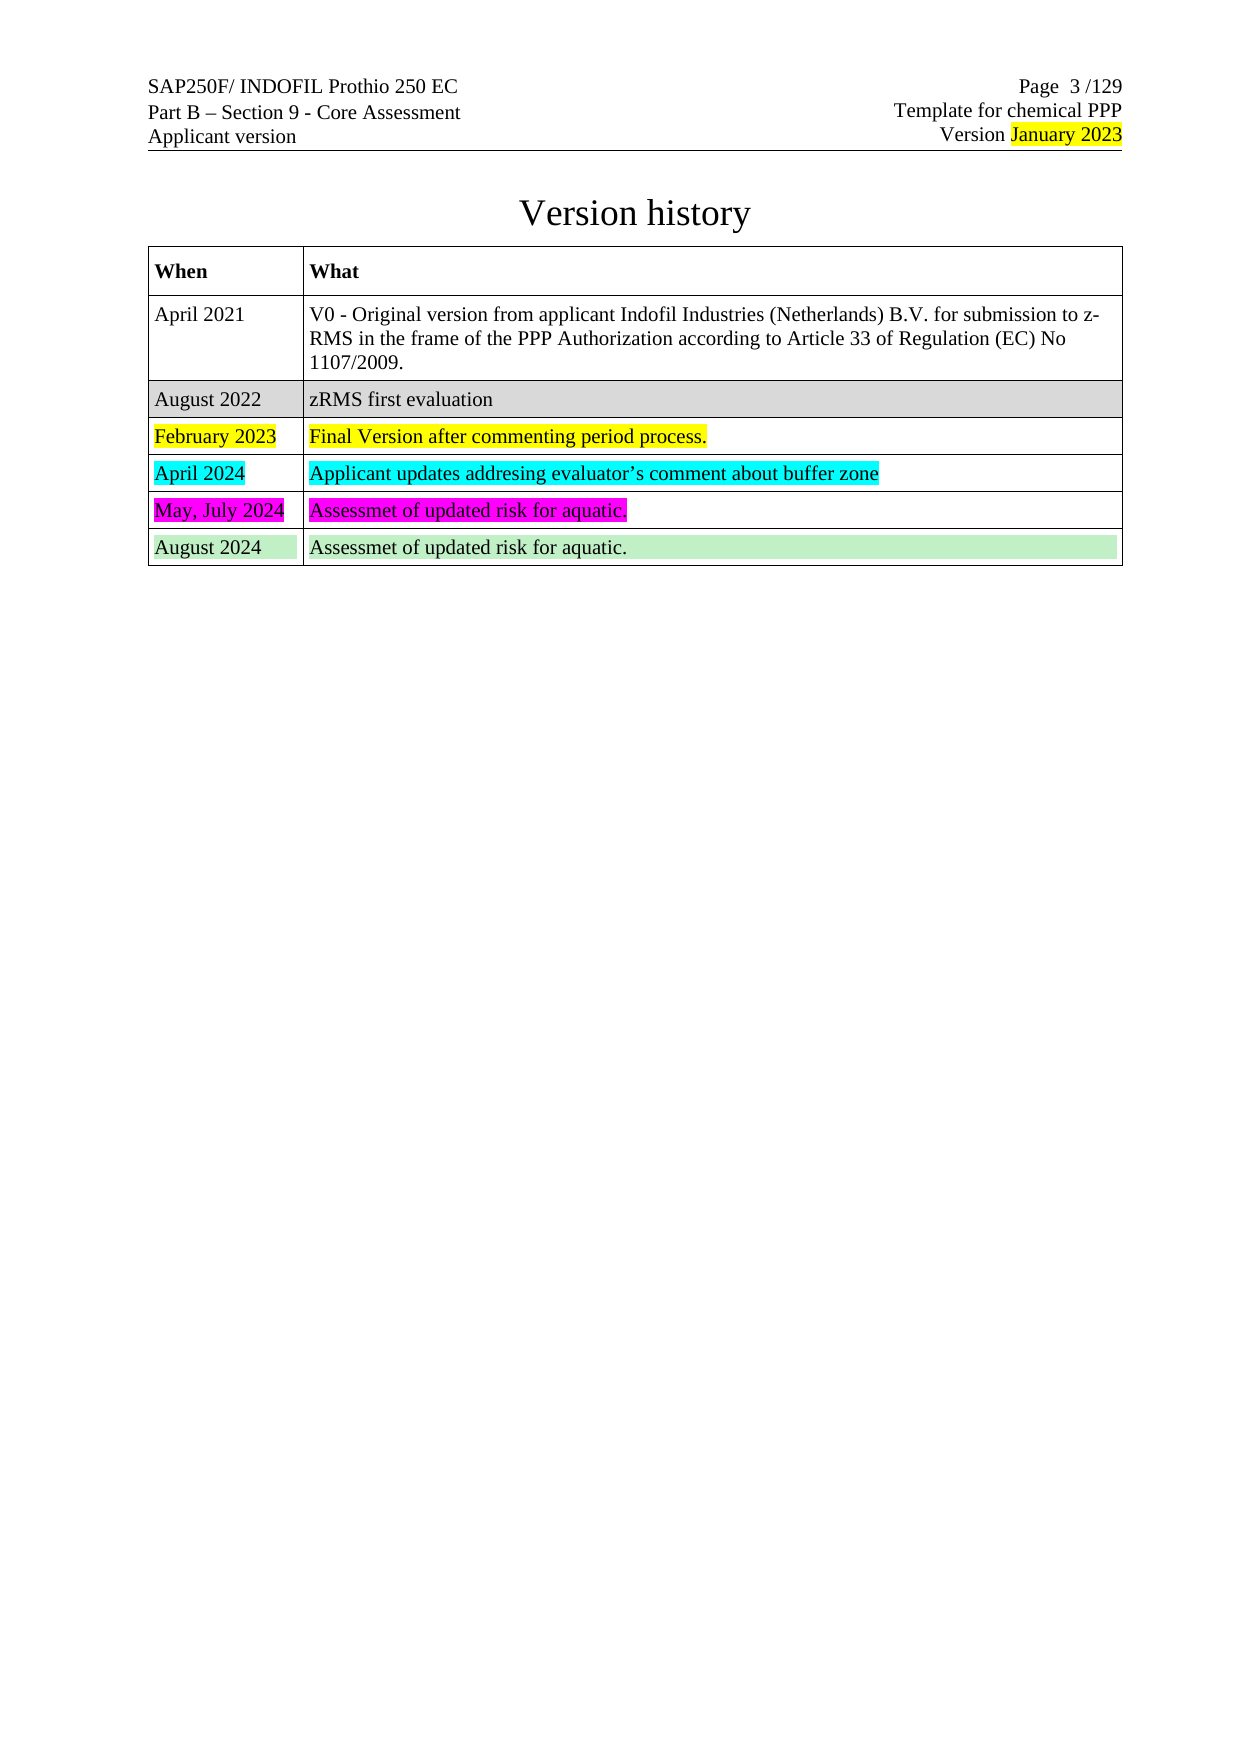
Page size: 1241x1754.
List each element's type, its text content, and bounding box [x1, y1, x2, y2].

table_cell Assessmet of updated risk for aquatic. [304, 492, 1122, 528]
table_header What [304, 247, 1122, 295]
table_cell Applicant updates addresing evaluator’s comment about buffer zone [304, 455, 1122, 491]
table_cell May, July 2024 [149, 492, 303, 528]
table_header When [149, 247, 303, 295]
table_cell Final Version after commenting period process. [304, 418, 1122, 454]
table_cell February 2023 [149, 418, 303, 454]
title Version history [148, 190, 1122, 233]
table_cell Assessmet of updated risk for aquatic. [304, 529, 1122, 565]
table_cell August 2024 [149, 529, 303, 565]
table_cell zRMS first evaluation [304, 381, 1122, 417]
table_cell V0 - Original version from applicant Indofil Industries (Netherlands) B.V. for submission to z-RMS in the frame of the PPP Authorization according to Article 33 of Regulation (EC) No 1107/2009. [304, 296, 1122, 380]
table_cell April 2021 [149, 296, 303, 380]
table_cell April 2024 [149, 455, 303, 491]
table_cell August 2022 [149, 381, 303, 417]
